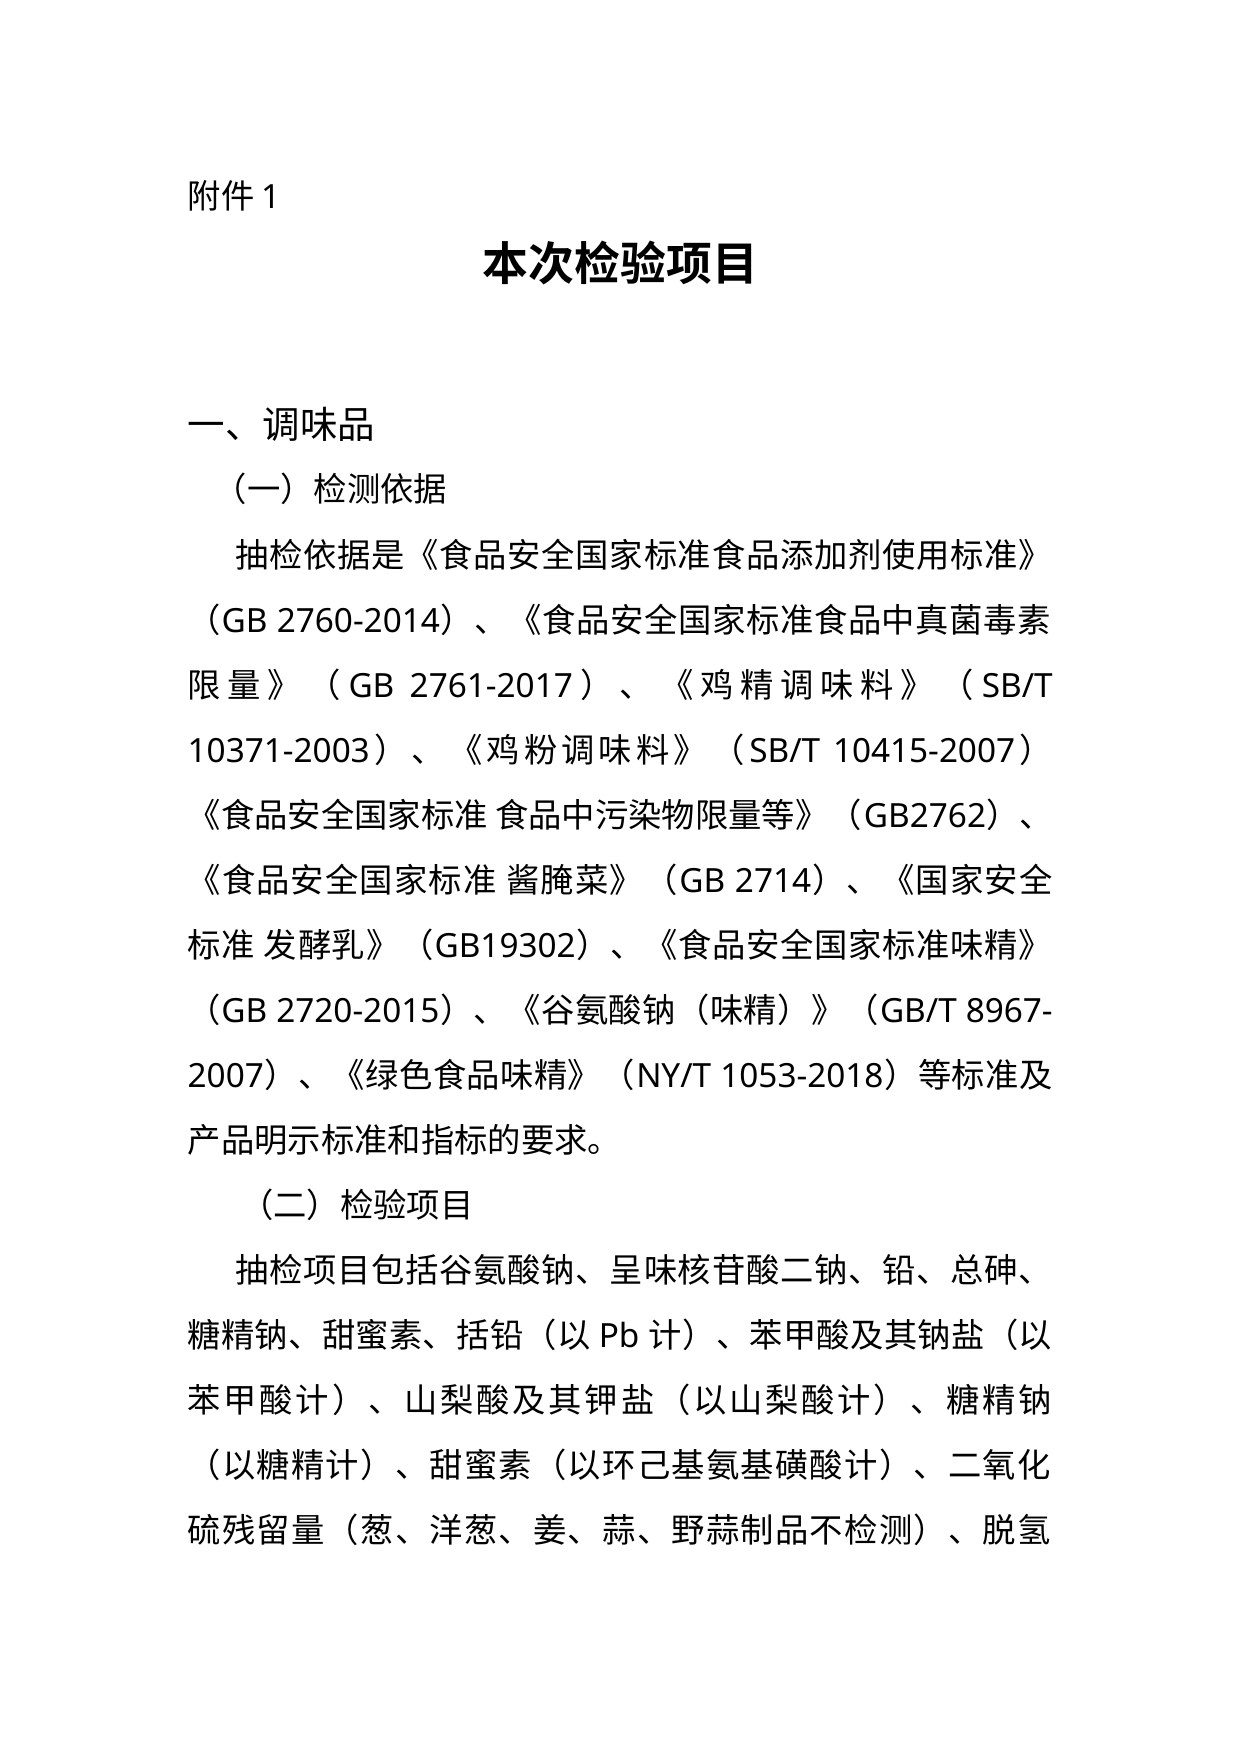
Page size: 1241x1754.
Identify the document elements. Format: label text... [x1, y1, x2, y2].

text （二）检验项目 [187, 1170, 1053, 1235]
text 一、调味品 [187, 389, 1053, 454]
text 抽检依据是《食品安全国家标准食品添加剂使用标准》（GB 2760-2014）、《食品安全国家标准食品中真菌毒素限量》（GB 2761-2017）、《鸡精调味料》（SB/T 10371-2003）、《鸡粉调味料》（SB/T 10415-2007）《食品安全国家标准 食品中污染物限量等》（GB2762）、《食品安全国家标准 酱腌菜》（GB 2714）、《国家安全标准 发酵乳》（GB19302）、《食品安全国家标准味精》（GB 2720-2015）、《谷氨酸钠（味精）》（GB/T 8967-2007）、《绿色食品味精》（NY/T 1053-2018）等标准及产品明示标准和指标的要求。 [187, 520, 1053, 1170]
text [187, 1235, 1053, 1560]
text （一）检测依据 [187, 455, 1053, 520]
text 本次检验项目 [187, 227, 1053, 324]
text 附件1 [187, 162, 1053, 227]
